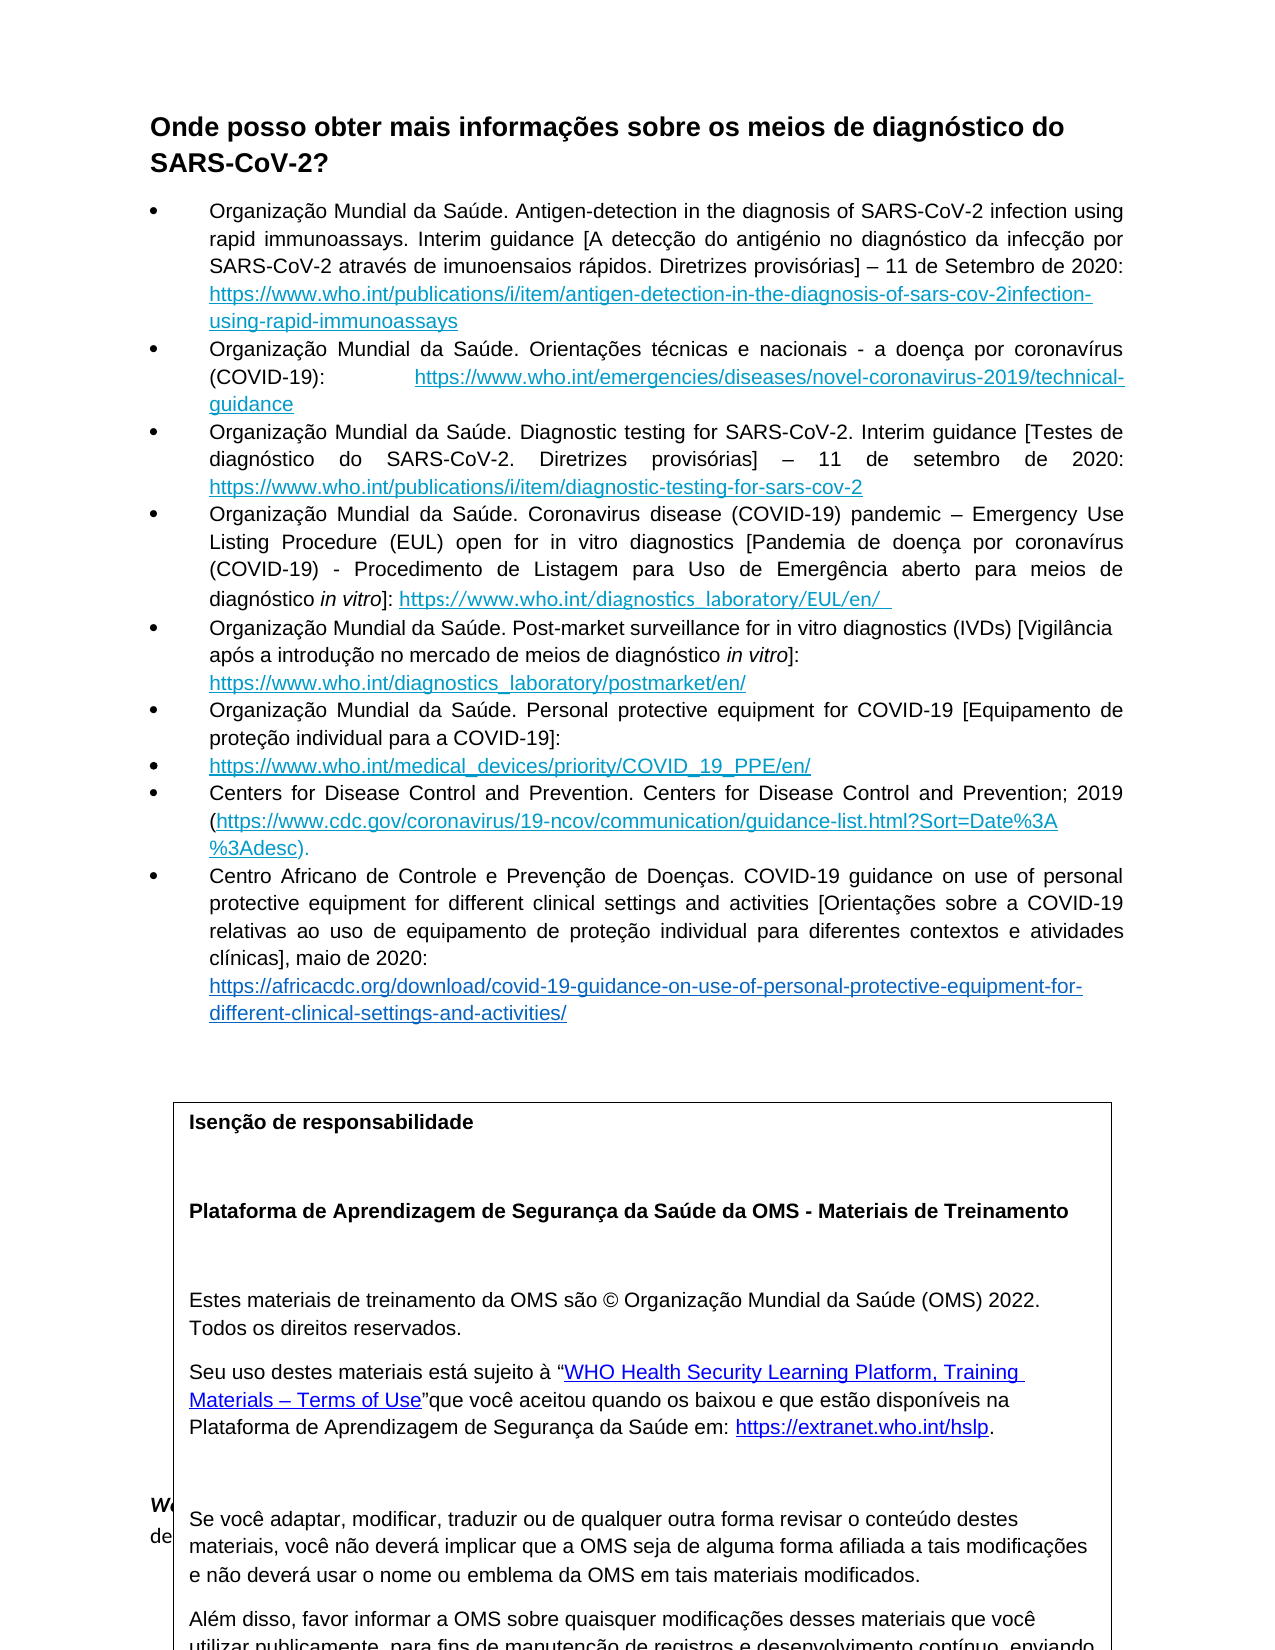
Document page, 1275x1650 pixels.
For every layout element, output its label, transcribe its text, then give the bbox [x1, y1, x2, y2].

list Centro Africano de Controle e Prevenção de Doenças. COVID-19 guidance on use of personal protective equipment for different clinical settings and activities [Orientações sobre a COVID-19 relativas ao uso de equipamento de proteção individual para diferentes contextos e atividades clínicas], maio de 2020: [150, 864, 1125, 970]
list Centers for Disease Control and Prevention. Centers for Disease Control and Prevention; 2019 (https://www.cdc.gov/coronavirus/19-ncov/communication/guidance-list.html?Sort=Date%3A%3Adesc). [150, 781, 1125, 860]
list Organização Mundial da Saúde. Diagnostic testing for SARS-CoV-2. Interim guidance [Testes de diagnóstico do SARS-CoV-2. Diretrizes provisórias] – 11 de setembro de 2020: https://www.who.int/publications/i/item/diagnostic-testing-for-sars-cov-2 [150, 419, 1125, 498]
list Organização Mundial da Saúde. Personal protective equipment for COVID-19 [Equipamento de proteção individual para a COVID-19]: [150, 698, 1125, 750]
list Organização Mundial da Saúde. Orientações técnicas e nacionais - a doença por coronavírus (COVID-19): https://www.who.int/emergencies/diseases/novel-coronavirus-2019/technical-guidance [150, 337, 1125, 416]
list Organização Mundial da Saúde. Antigen-detection in the diagnosis of SARS-CoV-2 infection using rapid immunoassays. Interim guidance [A detecção do antigénio no diagnóstico da infecção por SARS-CoV-2 através de imunoensaios rápidos. Diretrizes provisórias] – 11 de Setembro de 2020: https://www.who.int/publications/i/item/antigen-detection-in-the-diagnosis-of-sars-cov-2infection-using-rapid-immunoassays [150, 199, 1125, 333]
subtitle Onde posso obter mais informações sobre os meios de diagnóstico do SARS-CoV-2? [150, 111, 1125, 178]
list Organização Mundial da Saúde. Coronavirus disease (COVID-19) pandemic – Emergency Use Listing Procedure (EUL) open for in vitro diagnostics [Pandemia de doença por coronavírus (COVID-19) - Procedimento de Listagem para Uso de Emergência aberto para meios de diagnóstico in vitro]: https://www.who.int/diagnostics_laboratory/EUL/en/ [150, 502, 1125, 612]
list https://www.who.int/medical_devices/priority/COVID_19_PPE/en/ [150, 753, 1125, 777]
list Organização Mundial da Saúde. Post-market surveillance for in vitro diagnostics (IVDs) [Vigilância após a introdução no mercado de meios de diagnóstico in vitro]: https://www.who.int/diagnostics_laboratory/postmarket/en/ [150, 616, 1125, 695]
list https://africacdc.org/download/covid-19-guidance-on-use-of-personal-protective-equipment-for-different-clinical-settings-and-activities/ [209, 974, 1125, 1025]
